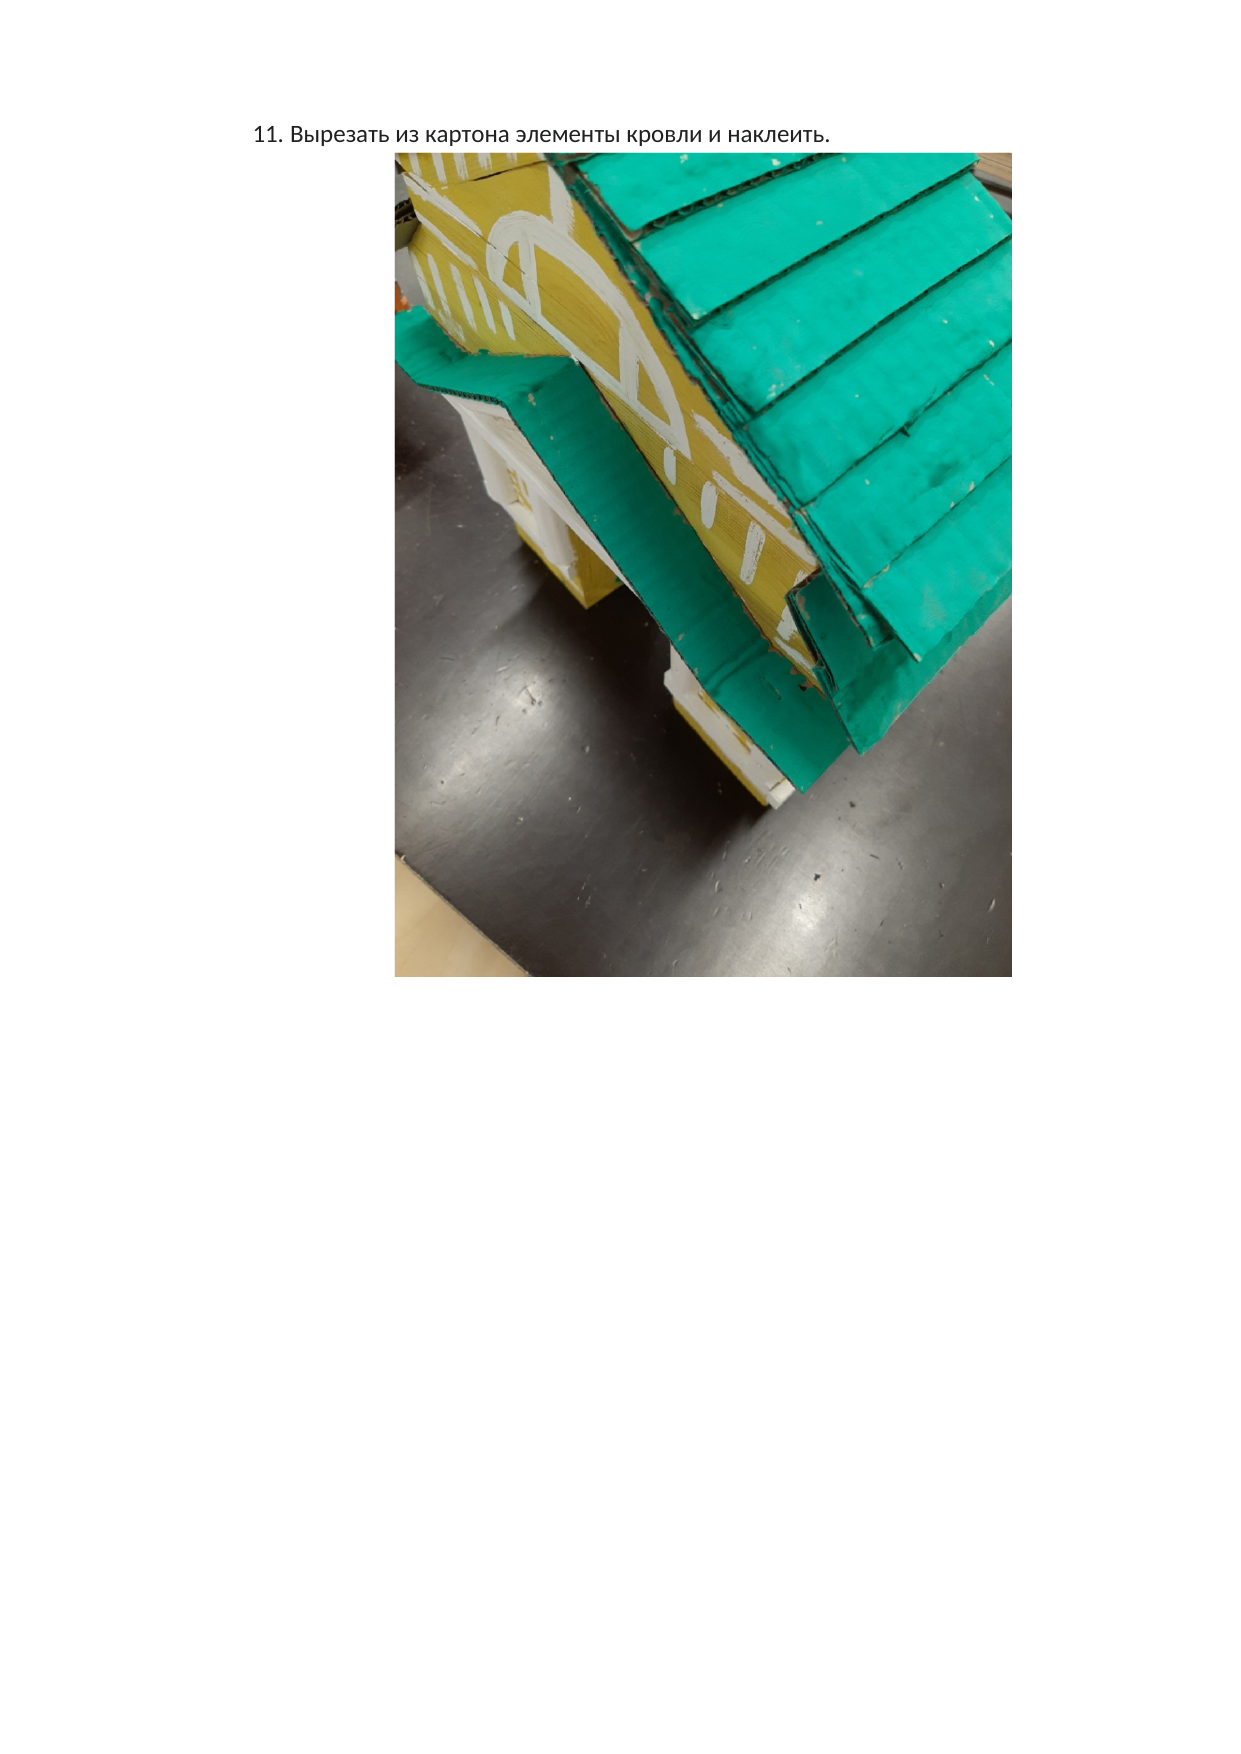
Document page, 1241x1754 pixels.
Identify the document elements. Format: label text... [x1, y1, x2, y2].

picture [395, 153, 1012, 976]
